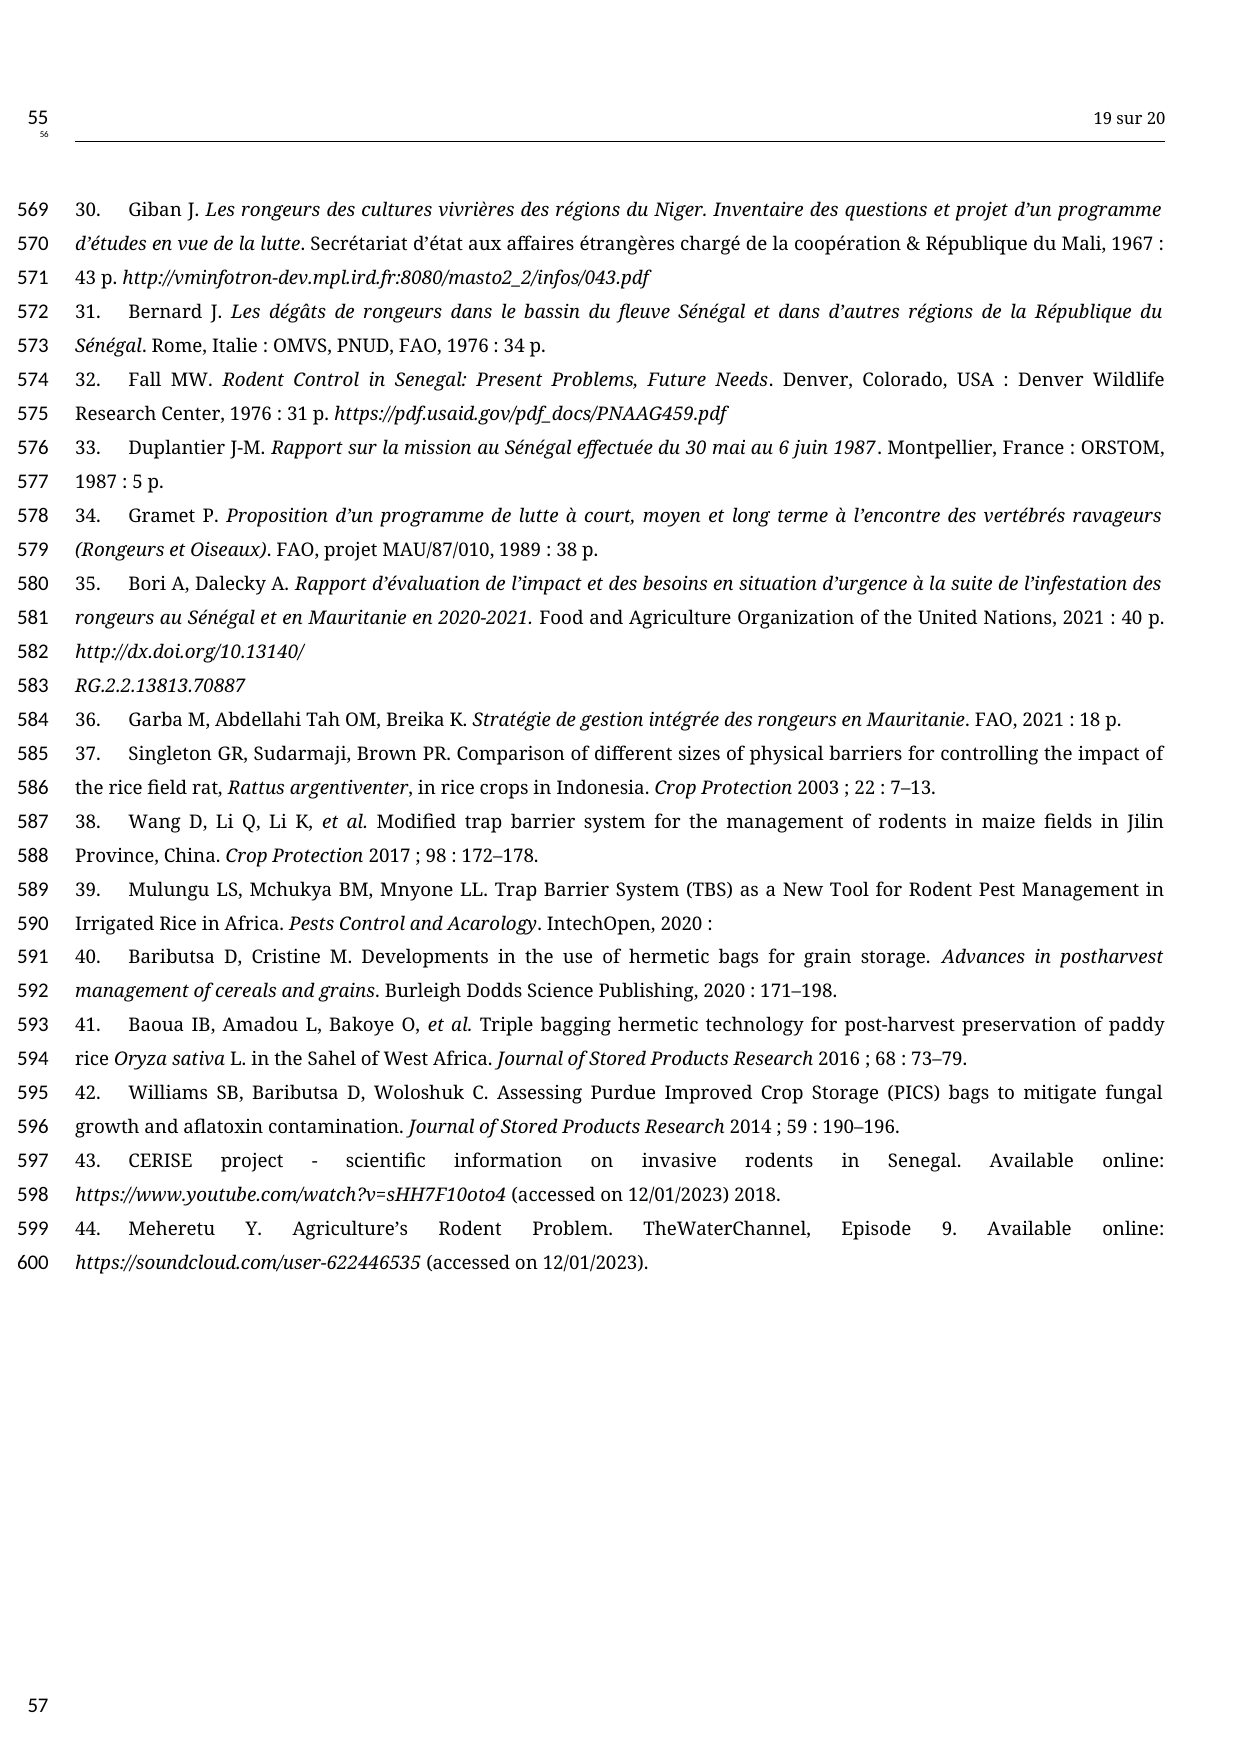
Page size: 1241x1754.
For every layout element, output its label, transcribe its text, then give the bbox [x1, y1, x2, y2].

text 34. Gramet P. Proposition d’un programme de lutte à court, moyen et long terme à l’encontre des vertébrés ravageurs (Rongeurs et Oiseaux). FAO, projet MAU/87/010, 1989 : 38 p. [75, 498, 1165, 566]
text 43. CERISE project - scientific information on invasive rodents in Senegal. Available online: https://www.youtube.com/watch?v=sHH7F10oto4 (accessed on 12/01/2023) 2018. [75, 1143, 1165, 1211]
text 38. Wang D, Li Q, Li K, et al. Modified trap barrier system for the management of rodents in maize fields in Jilin Province, China. Crop Protection 2017 ; 98 : 172–178. [75, 804, 1165, 872]
text 35. Bori A, Dalecky A. Rapport d’évaluation de l’impact et des besoins en situation d’urgence à la suite de l’infestation des rongeurs au Sénégal et en Mauritanie en 2020-2021. Food and Agriculture Organization of the United Nations, 2021 : 40 p. http://dx.doi.org/10.13140/ [75, 566, 1165, 668]
text 31. Bernard J. Les dégâts de rongeurs dans le bassin du fleuve Sénégal et dans d’autres régions de la République du Sénégal. Rome, Italie : OMVS, PNUD, FAO, 1976 : 34 p. [75, 294, 1165, 362]
text 44. Meheretu Y. Agriculture’s Rodent Problem. TheWaterChannel, Episode 9. Available online: https://soundcloud.com/user-622446535 (accessed on 12/01/2023). [75, 1211, 1165, 1279]
text 33. Duplantier J-M. Rapport sur la mission au Sénégal effectuée du 30 mai au 6 juin 1987. Montpellier, France : ORSTOM, 1987 : 5 p. [75, 430, 1165, 498]
text 37. Singleton GR, Sudarmaji, Brown PR. Comparison of different sizes of physical barriers for controlling the impact of the rice field rat, Rattus argentiventer, in rice crops in Indonesia. Crop Protection 2003 ; 22 : 7–13. [75, 736, 1165, 804]
text 41. Baoua IB, Amadou L, Bakoye O, et al. Triple bagging hermetic technology for post-harvest preservation of paddy rice Oryza sativa L. in the Sahel of West Africa. Journal of Stored Products Research 2016 ; 68 : 73–79. [75, 1007, 1165, 1075]
text 40. Baributsa D, Cristine M. Developments in the use of hermetic bags for grain storage. Advances in postharvest management of cereals and grains. Burleigh Dodds Science Publishing, 2020 : 171–198. [75, 939, 1165, 1007]
text 42. Williams SB, Baributsa D, Woloshuk C. Assessing Purdue Improved Crop Storage (PICS) bags to mitigate fungal growth and aflatoxin contamination. Journal of Stored Products Research 2014 ; 59 : 190–196. [75, 1075, 1165, 1143]
text 32. Fall MW. Rodent Control in Senegal: Present Problems, Future Needs. Denver, Colorado, USA : Denver Wildlife Research Center, 1976 : 31 p. https://pdf.usaid.gov/pdf_docs/PNAAG459.pdf [75, 362, 1165, 430]
text 39. Mulungu LS, Mchukya BM, Mnyone LL. Trap Barrier System (TBS) as a New Tool for Rodent Pest Management in Irrigated Rice in Africa. Pests Control and Acarology. IntechOpen, 2020 : [75, 872, 1165, 939]
text 36. Garba M, Abdellahi Tah OM, Breika K. Stratégie de gestion intégrée des rongeurs en Mauritanie. FAO, 2021 : 18 p. [75, 702, 1165, 736]
text RG.2.2.13813.70887 [75, 668, 1165, 702]
text 30. Giban J. Les rongeurs des cultures vivrières des régions du Niger. Inventaire des questions et projet d’un programme d’études en vue de la lutte. Secrétariat d’état aux affaires étrangères chargé de la coopération & République du Mali, 1967 : 43 p. http://vminfotron-dev.mpl.ird.fr:8080/masto2_2/infos/043.pdf [75, 192, 1165, 294]
